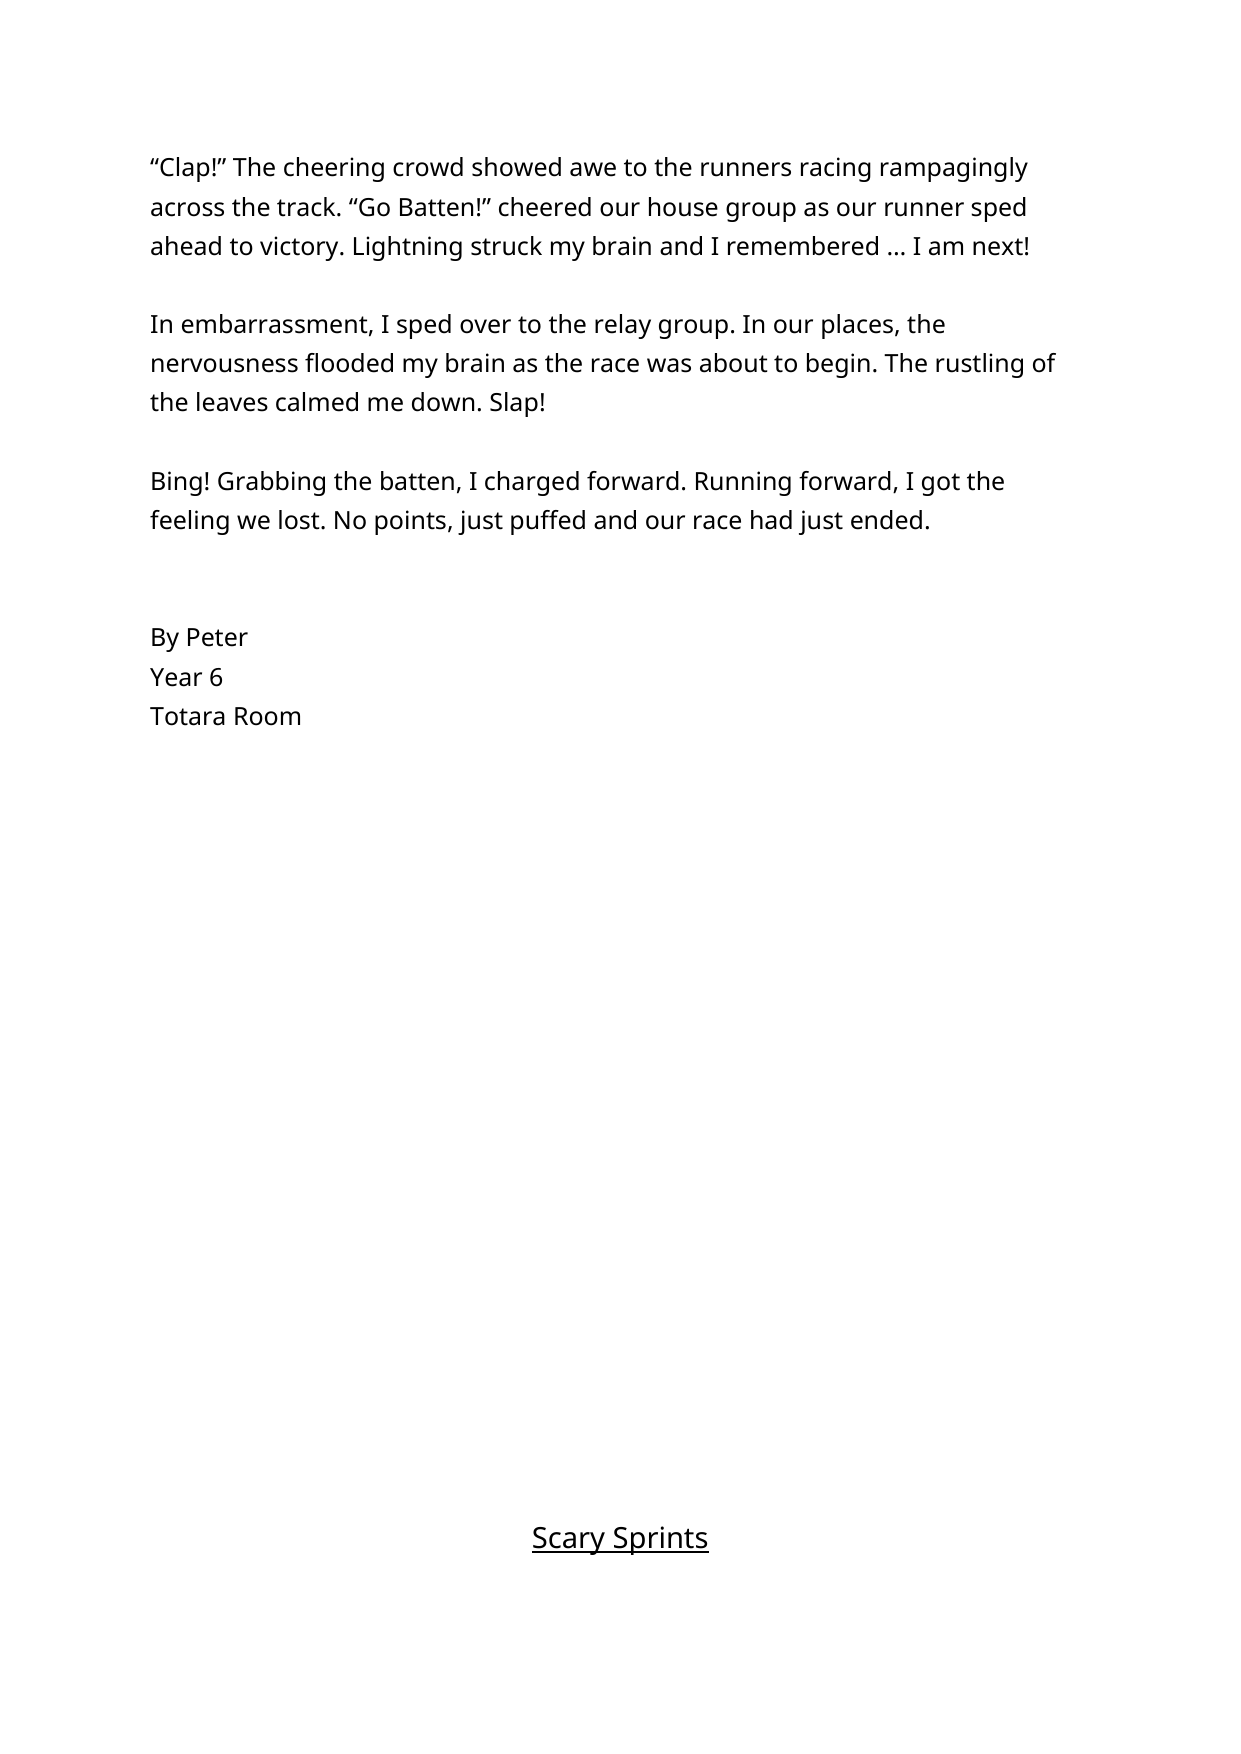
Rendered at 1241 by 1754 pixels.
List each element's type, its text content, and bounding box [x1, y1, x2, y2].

text By Peter [150, 620, 1090, 654]
text In embarrassment, I sped over to the relay group. In our places, the nervousness flooded my brain as the race was about to begin. The rustling of the leaves calmed me down. Slap! [150, 307, 1090, 419]
text Totara Room [150, 698, 1090, 732]
text Bing! Grabbing the batten, I charged forward. Running forward, I got the feeling we lost. No points, just puffed and our race had just ended. [150, 463, 1090, 537]
text “Clap!” The cheering crowd showed awe to the runners racing rampagingly across the track. “Go Batten!” cheered our house group as our runner sped ahead to victory. Lightning struck my brain and I remembered … I am next! [150, 150, 1090, 262]
text Year 6 [150, 659, 1090, 693]
text Scary Sprints [150, 1517, 1090, 1557]
